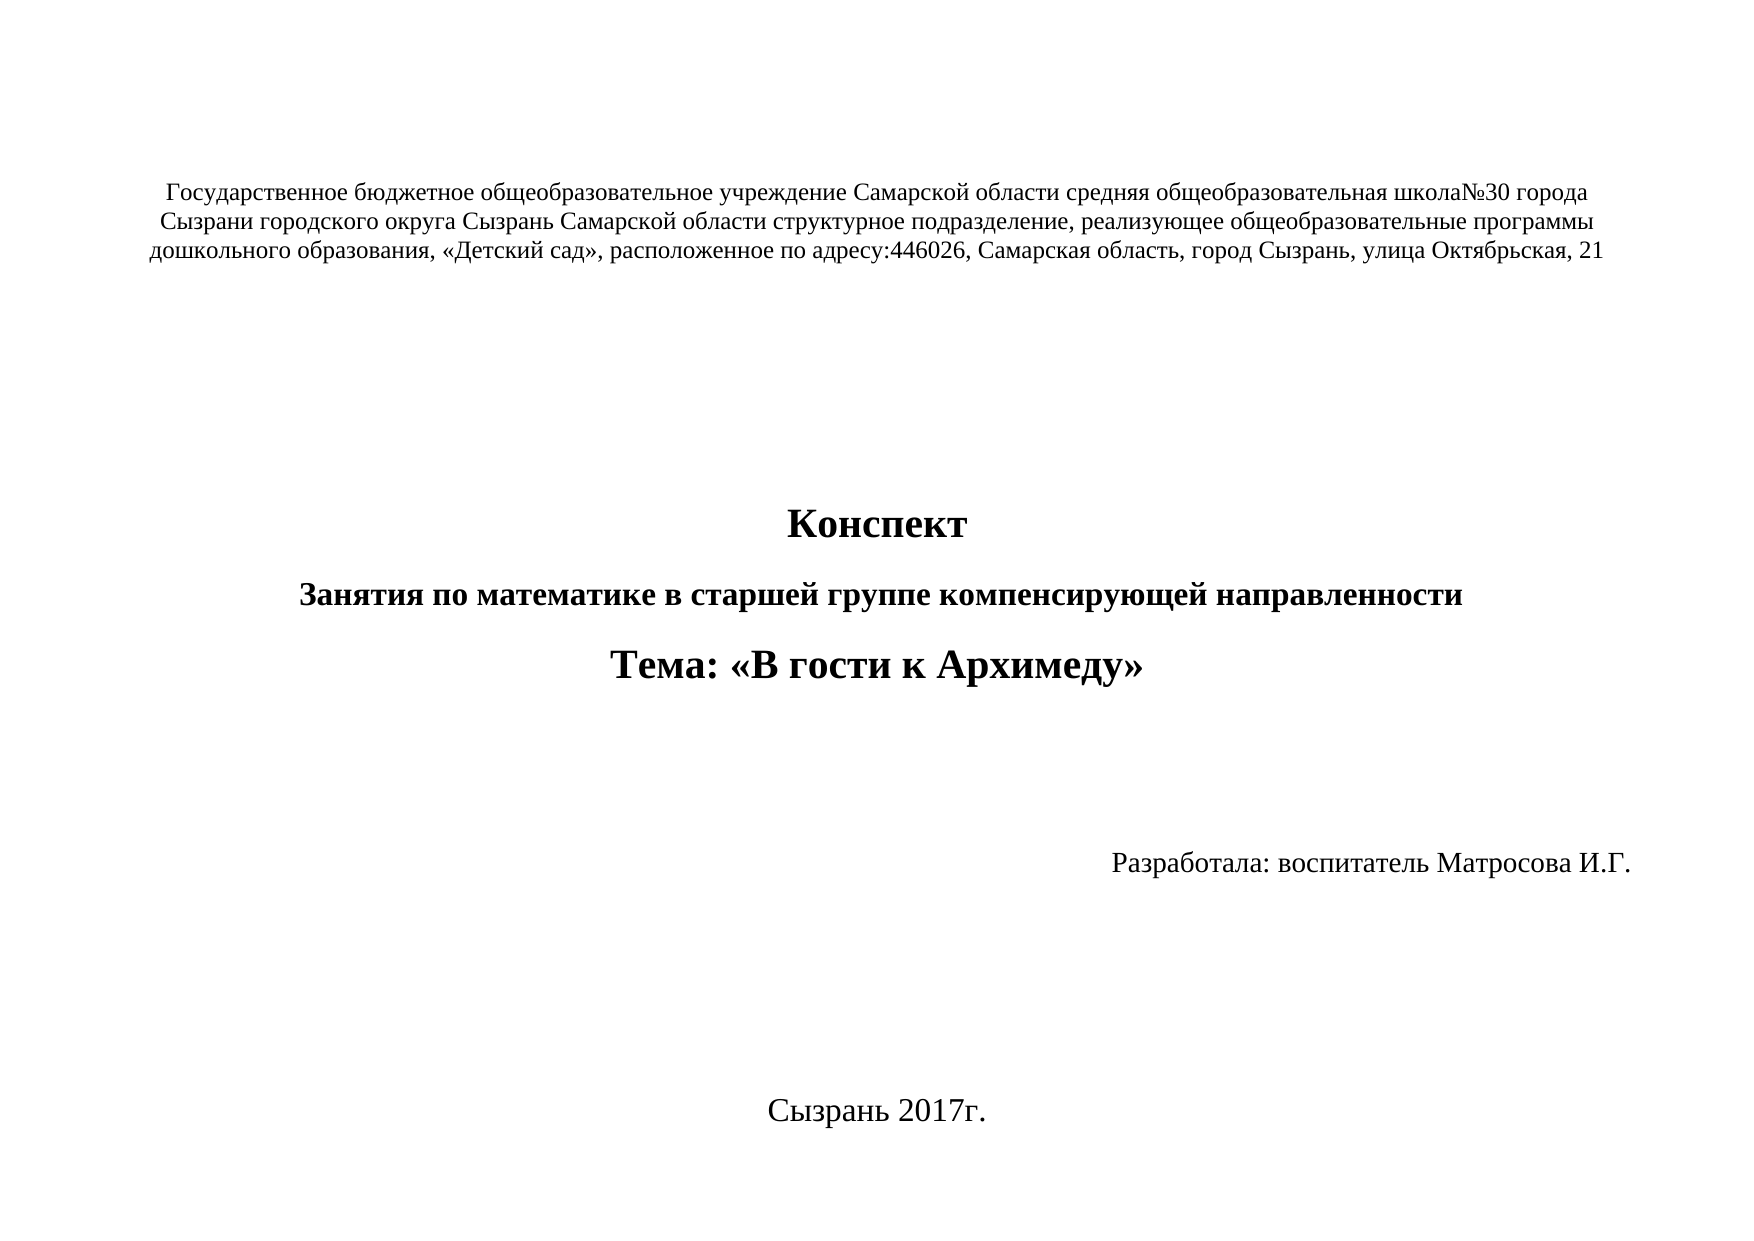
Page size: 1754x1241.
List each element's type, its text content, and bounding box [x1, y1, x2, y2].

text Сызрань 2017г. [118, 1090, 1636, 1128]
text Разработала: воспитатель Матросова И.Г. [118, 846, 1636, 879]
text Конспект [118, 498, 1636, 546]
text Государственное бюджетное общеобразовательное учреждение Самарской области средняя общеобразовательная школа№30 города Сызрани городского округа Сызрань Самарской области структурное подразделение, реализующее общеобразовательные программы дошкольного образования, «Детский сад», расположенное по адресу:446026, Самарская область, город Сызрань, улица Октябрьская, 21 [118, 177, 1636, 263]
text Занятия по математике в старшей группе компенсирующей направленности [118, 574, 1636, 613]
text Тема: «В гости к Архимеду» [118, 639, 1636, 687]
